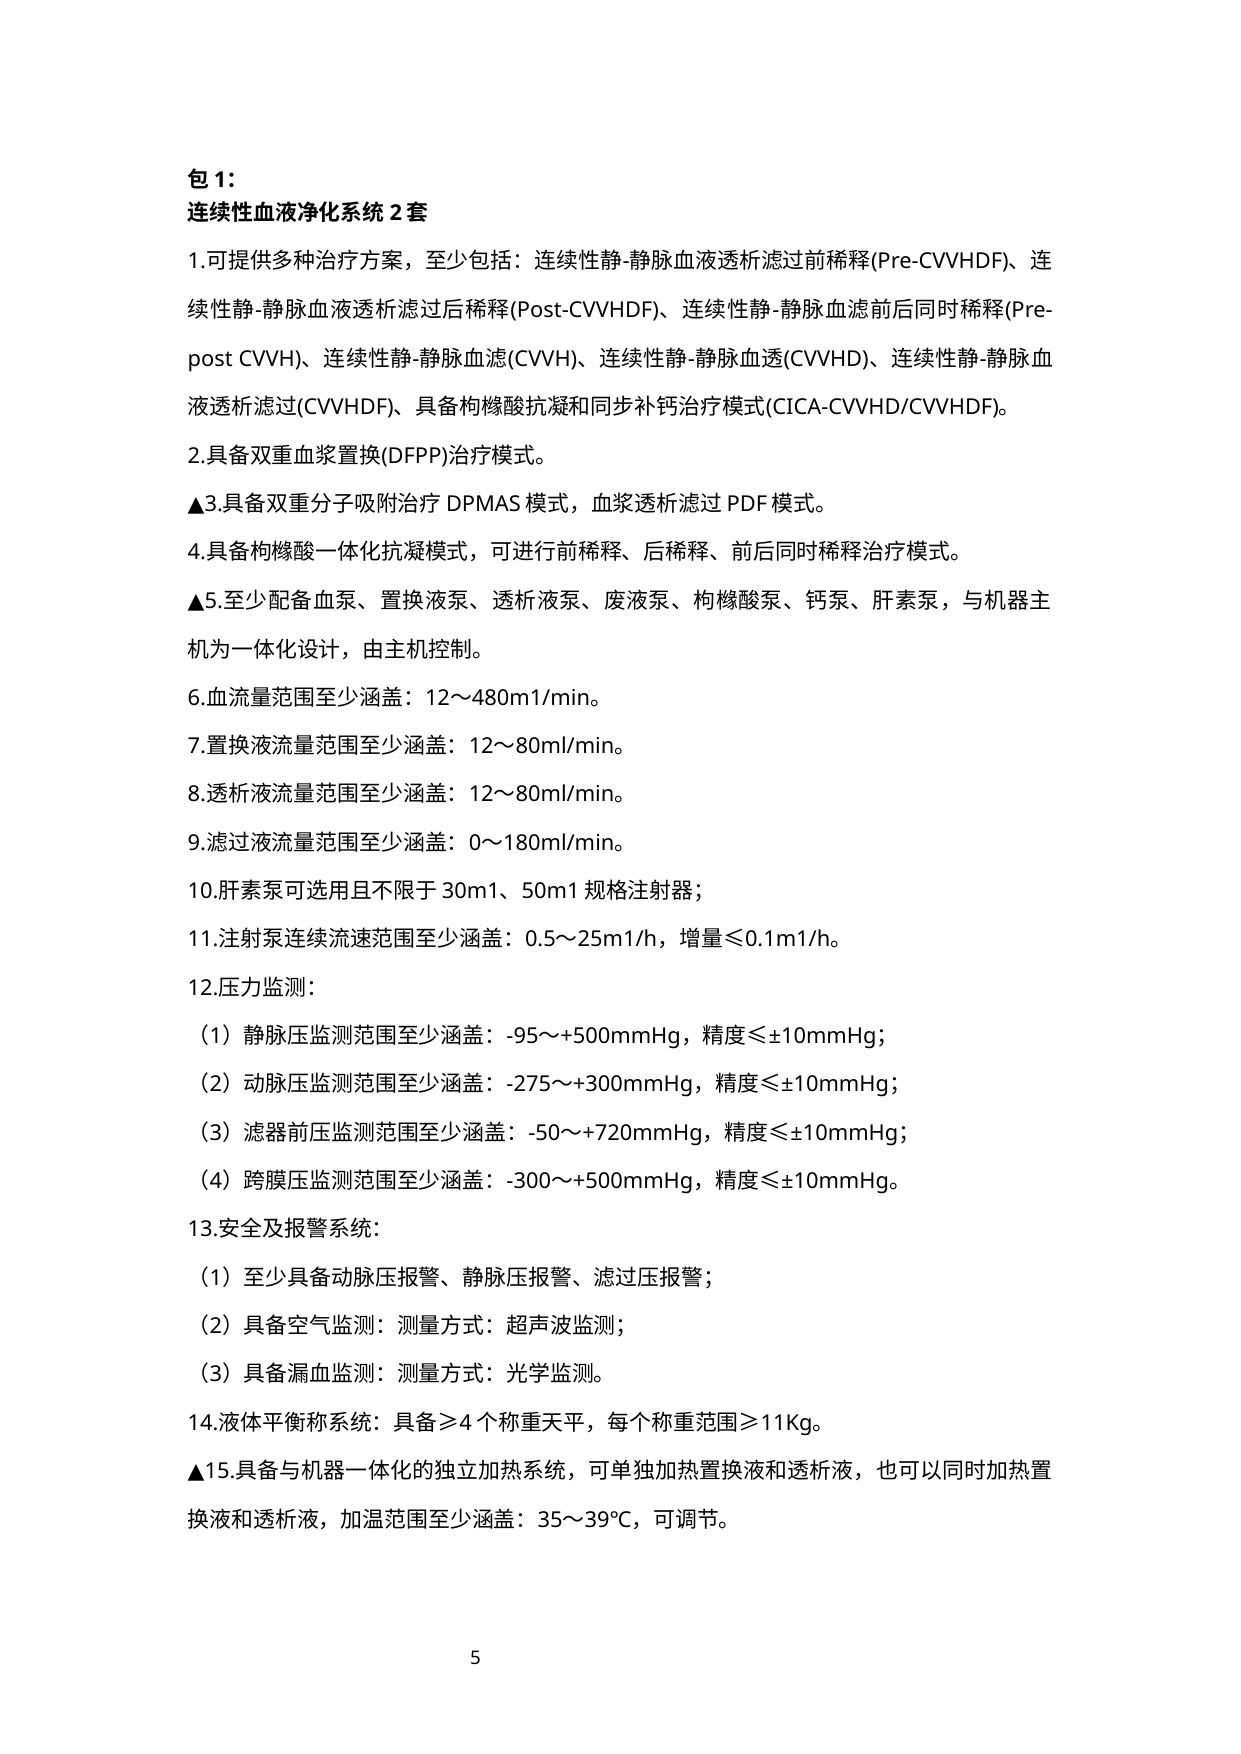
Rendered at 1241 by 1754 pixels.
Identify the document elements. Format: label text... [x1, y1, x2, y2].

text 2.具备双重血浆置换(DFPP)治疗模式。 [187, 437, 1053, 470]
text （3）具备漏血监测：测量方式：光学监测。 [187, 1356, 1053, 1389]
text ▲5.至少配备血泵、置换液泵、透析液泵、废液泵、枸橼酸泵、钙泵、肝素泵，与机器主机为一体化设计，由主机控制。 [187, 582, 1053, 664]
text 4.具备枸橼酸一体化抗凝模式，可进行前稀释、后稀释、前后同时稀释治疗模式。 [187, 534, 1053, 567]
text （4）跨膜压监测范围至少涵盖：-300～+500mmHg，精度≤±10mmHg。 [187, 1163, 1053, 1195]
text ▲3.具备双重分子吸附治疗DPMAS模式，血浆透析滤过PDF模式。 [187, 486, 1053, 518]
text 14.液体平衡称系统：具备≥4个称重天平，每个称重范围≥11Kg。 [187, 1404, 1053, 1437]
text 13.安全及报警系统： [187, 1211, 1053, 1244]
text 1.可提供多种治疗方案，至少包括：连续性静-静脉血液透析滤过前稀释(Pre-CVVHDF)、连续性静-静脉血液透析滤过后稀释(Post-CVVHDF)、连续性静-静脉血滤前后同时稀释(Pre-post CVVH)、连续性静-静脉血滤(CVVH)、连续性静-静脉血透(CVVHD)、连续性静-静脉血液透析滤过(CVVHDF)、具备枸橼酸抗凝和同步补钙治疗模式(CICA-CVVHD/CVVHDF)。 [187, 243, 1053, 422]
text 8.透析液流量范围至少涵盖：12～80ml/min。 [187, 776, 1053, 809]
text ▲15.具备与机器一体化的独立加热系统，可单独加热置换液和透析液，也可以同时加热置换液和透析液，加温范围至少涵盖：35～39℃，可调节。 [187, 1453, 1053, 1534]
text （1）静脉压监测范围至少涵盖：-95～+500mmHg，精度≤±10mmHg； [187, 1018, 1053, 1050]
text 包1： [187, 162, 1053, 194]
text 7.置换液流量范围至少涵盖：12～80ml/min。 [187, 728, 1053, 760]
text （1）至少具备动脉压报警、静脉压报警、滤过压报警； [187, 1259, 1053, 1292]
text （3）滤器前压监测范围至少涵盖：-50～+720mmHg，精度≤±10mmHg； [187, 1114, 1053, 1147]
text （2）动脉压监测范围至少涵盖：-275～+300mmHg，精度≤±10mmHg； [187, 1066, 1053, 1099]
text 9.滤过液流量范围至少涵盖：0～180ml/min。 [187, 824, 1053, 857]
text 6.血流量范围至少涵盖：12～480m1/min。 [187, 679, 1053, 712]
text （2）具备空气监测：测量方式：超声波监测； [187, 1308, 1053, 1340]
text 10.肝素泵可选用且不限于30m1、50m1规格注射器； [187, 873, 1053, 905]
text 12.压力监测： [187, 969, 1053, 1002]
text 连续性血液净化系统 2套 [187, 194, 1053, 227]
text 11.注射泵连续流速范围至少涵盖：0.5～25m1/h，增量≤0.1m1/h。 [187, 921, 1053, 954]
